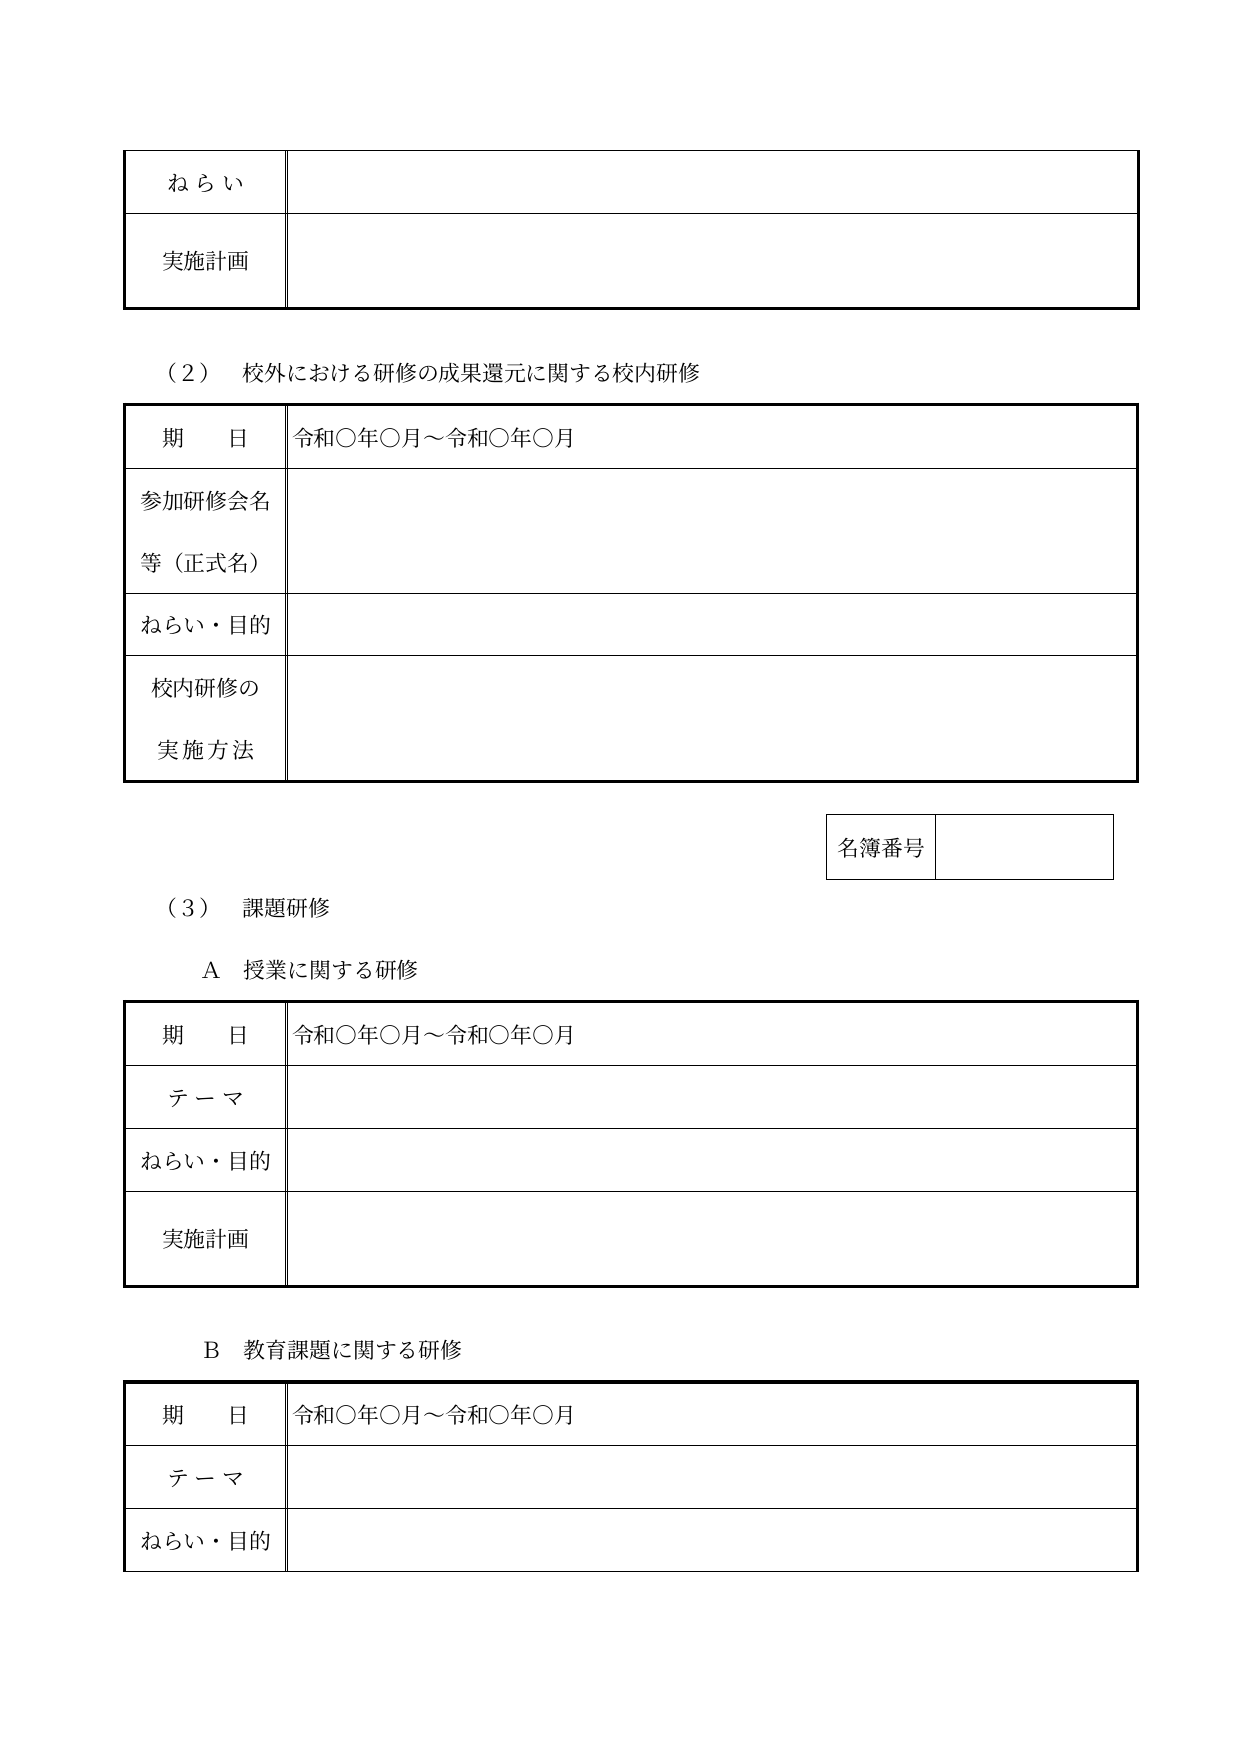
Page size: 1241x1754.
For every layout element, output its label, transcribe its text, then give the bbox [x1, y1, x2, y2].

table_cell 参加研修会名等（正式名） [126, 469, 285, 592]
table_header 期 日 [126, 1384, 285, 1445]
text Ｂ 教育課題に関する研修 [112, 1318, 1128, 1380]
table_cell [288, 469, 1136, 592]
table_header 令和○年○月～令和○年○月 [288, 406, 1136, 468]
table_cell ねらい・目的 [126, 594, 285, 655]
table_cell テ ー マ [126, 1446, 285, 1508]
table_cell ねらい・目的 [126, 1509, 285, 1571]
table_cell [288, 1446, 1136, 1508]
text （３） 課題研修 [112, 876, 1128, 938]
table_cell [288, 151, 1137, 213]
table_cell 実施計画 [126, 1192, 285, 1284]
table_header 名簿番号 [827, 815, 935, 878]
table_header 期 日 [126, 406, 285, 468]
table_cell [288, 1192, 1136, 1284]
table_header [936, 815, 1113, 878]
table_cell [288, 1509, 1136, 1571]
table_cell テ ー マ [126, 1066, 285, 1128]
text Ａ 授業に関する研修 [112, 938, 1128, 1000]
table_cell ね ら い [126, 151, 285, 213]
table_cell ねらい・目的 [126, 1129, 285, 1191]
table_cell [288, 656, 1136, 780]
table_cell 校内研修の 実施方法 [126, 656, 285, 780]
table_header 令和○年○月～令和○年○月 [288, 1003, 1136, 1065]
table_header 期 日 [126, 1003, 285, 1065]
text （２） 校外における研修の成果還元に関する校内研修 [112, 341, 1128, 403]
table_cell [288, 1129, 1136, 1191]
table_cell 実施計画 [126, 214, 285, 307]
table_cell [288, 594, 1136, 655]
table_header 令和○年○月～令和○年○月 [288, 1384, 1136, 1445]
table_cell [288, 214, 1137, 307]
table_cell [288, 1066, 1136, 1128]
